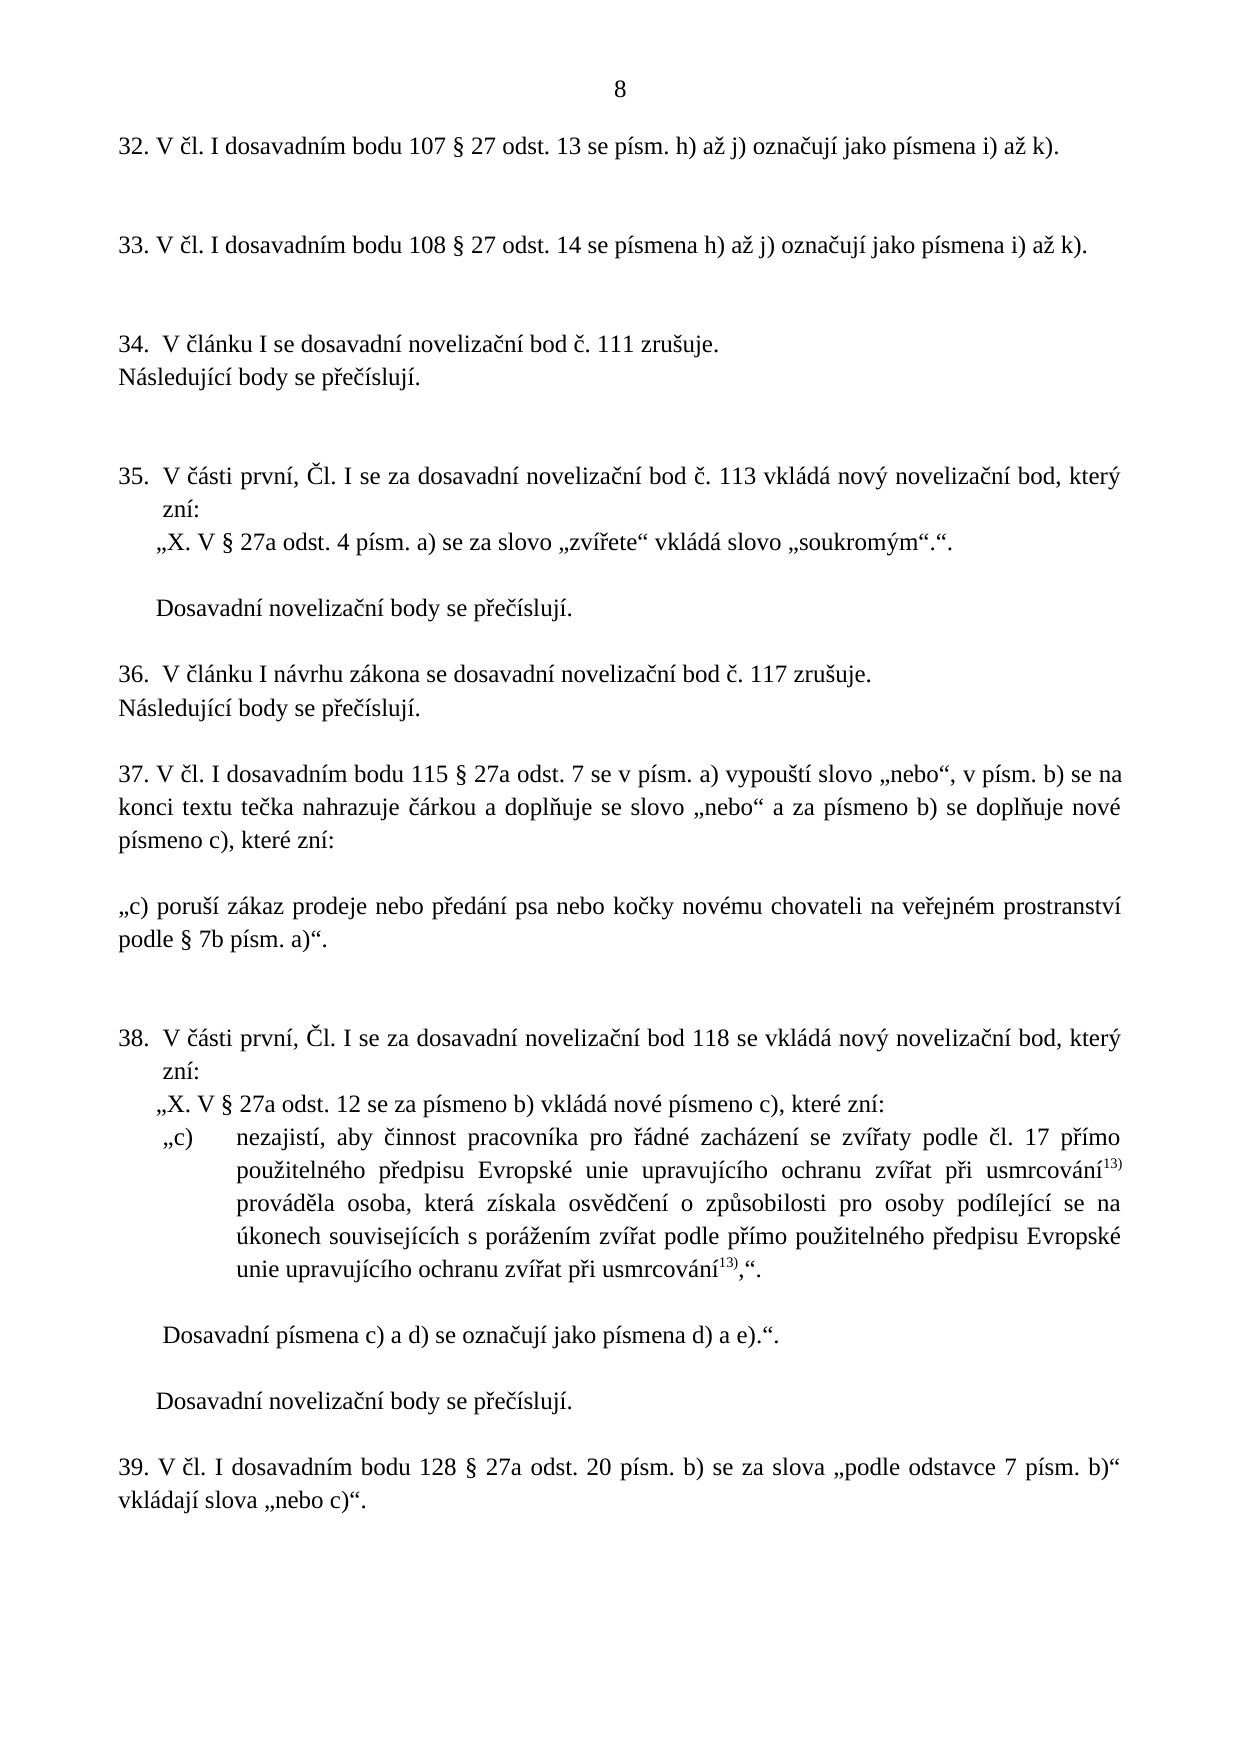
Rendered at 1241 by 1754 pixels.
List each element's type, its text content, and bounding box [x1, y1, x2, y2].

text 32. V čl. I dosavadním bodu 107 § 27 odst. 13 se písm. h) až j) označují jako písmena i) až k). [118, 131, 1122, 160]
text „c) nezajistí, aby činnost pracovníka pro řádné zacházení se zvířaty podle čl. 17 přímo použitelného předpisu Evropské unie upravujícího ochranu zvířat při usmrcování13) prováděla osoba, která získala osvědčení o způsobilosti pro osoby podílející se na úkonech souvisejících s porážením zvířat podle přímo použitelného předpisu Evropské unie upravujícího ochranu zvířat při usmrcování13),“. [162, 1122, 1122, 1283]
text „X. V § 27a odst. 12 se za písmeno b) vkládá nové písmeno c), které zní: [156, 1089, 1122, 1118]
text 36. V článku I návrhu zákona se dosavadní novelizační bod č. 117 zrušuje. [118, 659, 1122, 688]
list „c) poruší zákaz prodeje nebo předání psa nebo kočky novému chovateli na veřejném prostranství podle § 7b písm. a)“. [118, 891, 1122, 952]
text Následující body se přečíslují. [118, 693, 1122, 721]
list „X. V § 27a odst. 4 písm. a) se za slovo „zvířete“ vkládá slovo „soukromým“.“. [156, 527, 1122, 556]
list Dosavadní písmena c) a d) se označují jako písmena d) a e).“. [162, 1320, 1122, 1349]
list Dosavadní novelizační body se přečíslují. [156, 593, 1122, 622]
list Dosavadní novelizační body se přečíslují. [156, 1386, 1122, 1415]
text 33. V čl. I dosavadním bodu 108 § 27 odst. 14 se písmena h) až j) označují jako písmena i) až k). [118, 230, 1122, 259]
text Následující body se přečíslují. [118, 362, 1122, 391]
list V části první, Čl. I se za dosavadní novelizační bod 118 se vkládá nový novelizační bod, který zní: [118, 1023, 1122, 1084]
list 37. V čl. I dosavadním bodu 115 § 27a odst. 7 se v písm. a) vypouští slovo „nebo“, v písm. b) se na konci textu tečka nahrazuje čárkou a doplňuje se slovo „nebo“ a za písmeno b) se doplňuje nové písmeno c), které zní: [118, 759, 1122, 853]
text 39. V čl. I dosavadním bodu 128 § 27a odst. 20 písm. b) se za slova „podle odstavce 7 písm. b)“ vkládají slova „nebo c)“. [118, 1452, 1122, 1514]
list V části první, Čl. I se za dosavadní novelizační bod č. 113 vkládá nový novelizační bod, který zní: [118, 461, 1122, 523]
text 34. V článku I se dosavadní novelizační bod č. 111 zrušuje. [118, 329, 1122, 358]
